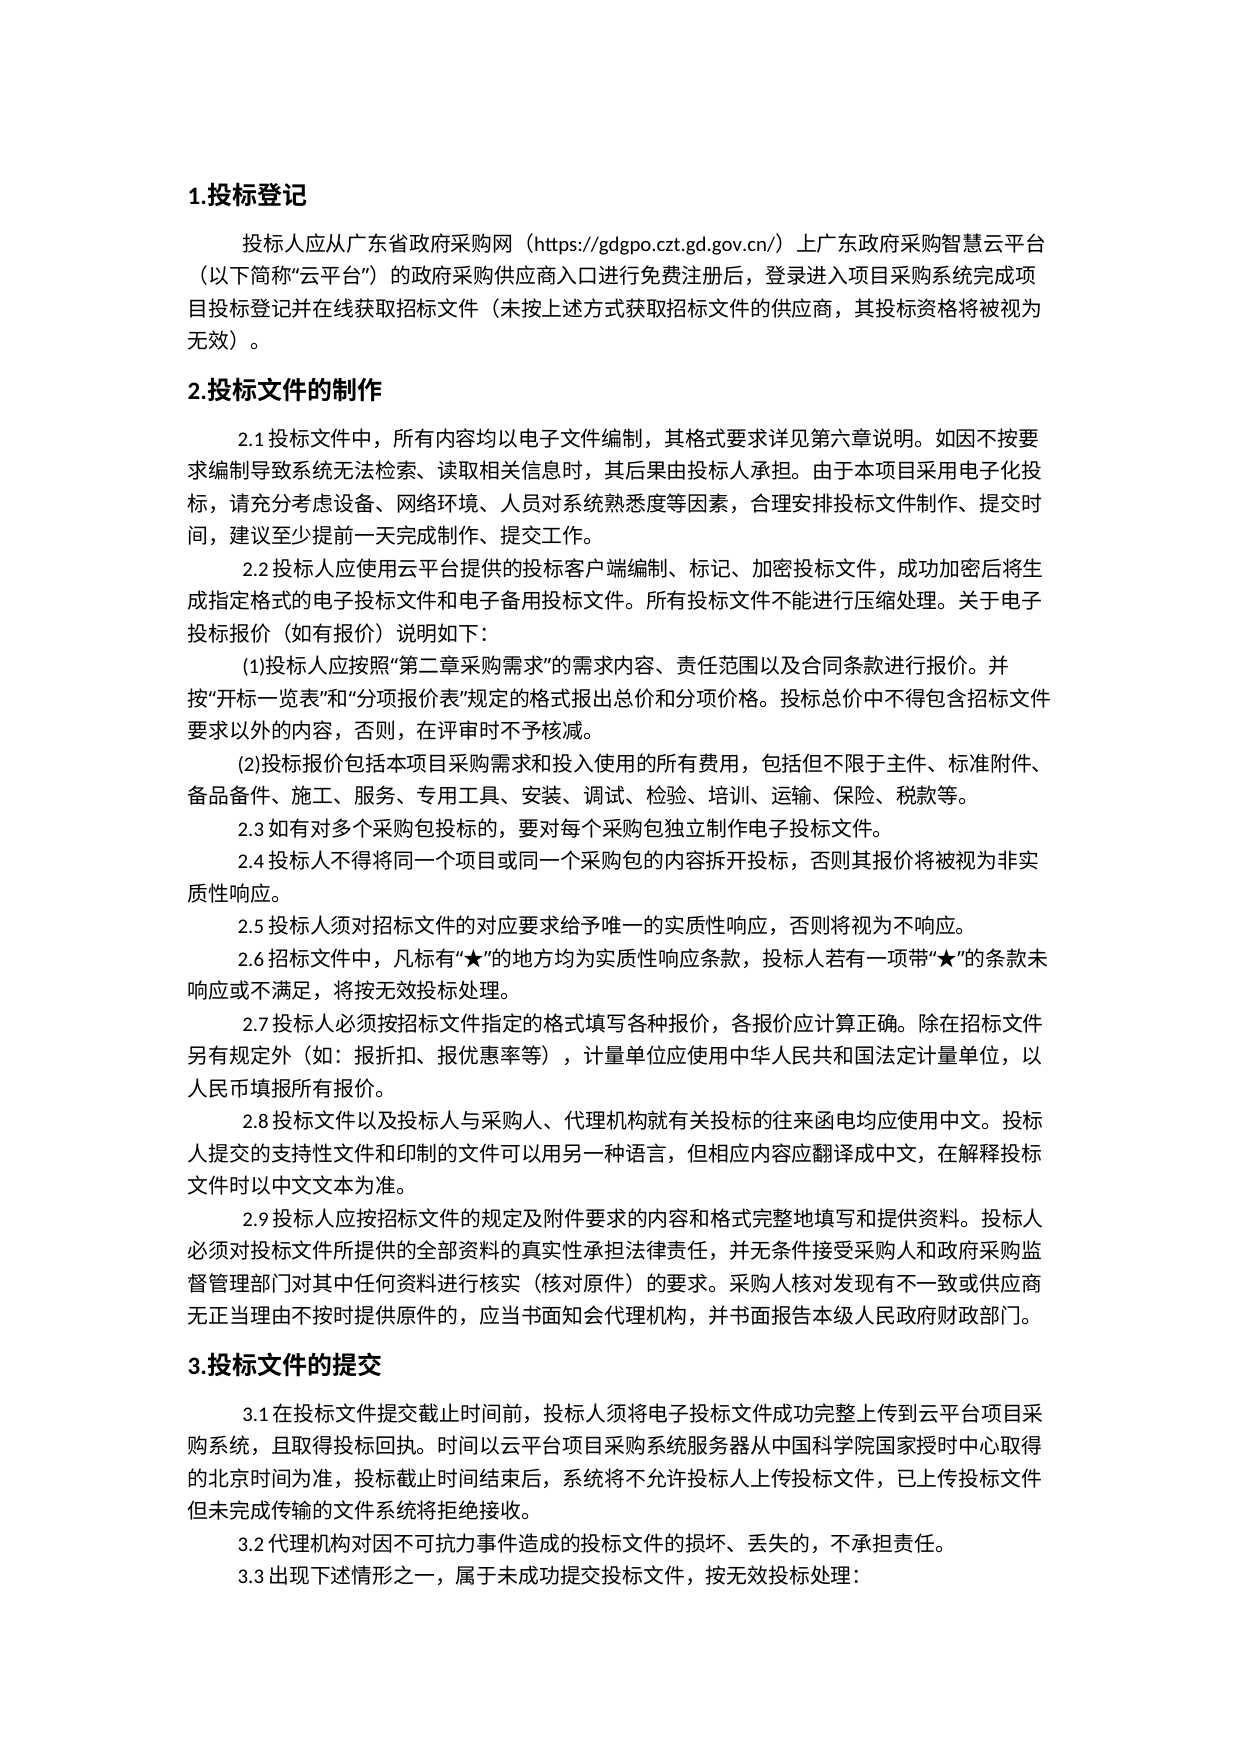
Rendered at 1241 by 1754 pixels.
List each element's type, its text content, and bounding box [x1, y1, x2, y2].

text 3.1在投标文件提交截止时间前，投标人须将电子投标文件成功完整上传到云平台项目采购系统，且取得投标回执。时间以云平台项目采购系统服务器从中国科学院国家授时中心取得的北京时间为准，投标截止时间结束后，系统将不允许投标人上传投标文件，已上传投标文件但未完成传输的文件系统将拒绝接收。 [187, 1397, 1053, 1527]
text (1)投标人应按照“第二章采购需求”的需求内容、责任范围以及合同条款进行报价。并按“开标一览表”和“分项报价表”规定的格式报出总价和分项价格。投标总价中不得包含招标文件要求以外的内容，否则，在评审时不予核减。 [187, 649, 1053, 747]
text (2)投标报价包括本项目采购需求和投入使用的所有费用，包括但不限于主件、标准附件、备品备件、施工、服务、专用工具、安装、调试、检验、培训、运输、保险、税款等。 [187, 747, 1053, 812]
text 3.2代理机构对因不可抗力事件造成的投标文件的损坏、丢失的，不承担责任。 [187, 1527, 1053, 1559]
text 2.5投标人须对招标文件的对应要求给予唯一的实质性响应，否则将视为不响应。 [187, 909, 1053, 942]
text 3.3出现下述情形之一，属于未成功提交投标文件，按无效投标处理： [187, 1559, 1053, 1592]
text 2.6招标文件中，凡标有“★”的地方均为实质性响应条款，投标人若有一项带“★”的条款未响应或不满足，将按无效投标处理。 [187, 942, 1053, 1007]
text 1.投标登记 [187, 162, 1053, 227]
text 2.9投标人应按招标文件的规定及附件要求的内容和格式完整地填写和提供资料。投标人必须对投标文件所提供的全部资料的真实性承担法律责任，并无条件接受采购人和政府采购监督管理部门对其中任何资料进行核实（核对原件）的要求。采购人核对发现有不一致或供应商无正当理由不按时提供原件的，应当书面知会代理机构，并书面报告本级人民政府财政部门。 [187, 1202, 1053, 1332]
text 2.投标文件的制作 [187, 357, 1053, 422]
text 2.3 如有对多个采购包投标的，要对每个采购包独立制作电子投标文件。 [187, 812, 1053, 844]
text 2.1投标文件中，所有内容均以电子文件编制，其格式要求详见第六章说明。如因不按要求编制导致系统无法检索、读取相关信息时，其后果由投标人承担。由于本项目采用电子化投标，请充分考虑设备、网络环境、人员对系统熟悉度等因素，合理安排投标文件制作、提交时间，建议至少提前一天完成制作、提交工作。 [187, 422, 1053, 552]
text 投标人应从广东省政府采购网（https://gdgpo.czt.gd.gov.cn/）上广东政府采购智慧云平台（以下简称“云平台”）的政府采购供应商入口进行免费注册后，登录进入项目采购系统完成项目投标登记并在线获取招标文件（未按上述方式获取招标文件的供应商，其投标资格将被视为无效）。 [187, 227, 1053, 357]
text 2.2投标人应使用云平台提供的投标客户端编制、标记、加密投标文件，成功加密后将生成指定格式的电子投标文件和电子备用投标文件。所有投标文件不能进行压缩处理。关于电子投标报价（如有报价）说明如下： [187, 552, 1053, 649]
text 2.7投标人必须按招标文件指定的格式填写各种报价，各报价应计算正确。除在招标文件另有规定外（如：报折扣、报优惠率等），计量单位应使用中华人民共和国法定计量单位，以人民币填报所有报价。 [187, 1007, 1053, 1104]
text 2.4投标人不得将同一个项目或同一个采购包的内容拆开投标，否则其报价将被视为非实质性响应。 [187, 844, 1053, 909]
text 2.8投标文件以及投标人与采购人、代理机构就有关投标的往来函电均应使用中文。投标人提交的支持性文件和印制的文件可以用另一种语言，但相应内容应翻译成中文，在解释投标文件时以中文文本为准。 [187, 1104, 1053, 1202]
text 3.投标文件的提交 [187, 1332, 1053, 1397]
